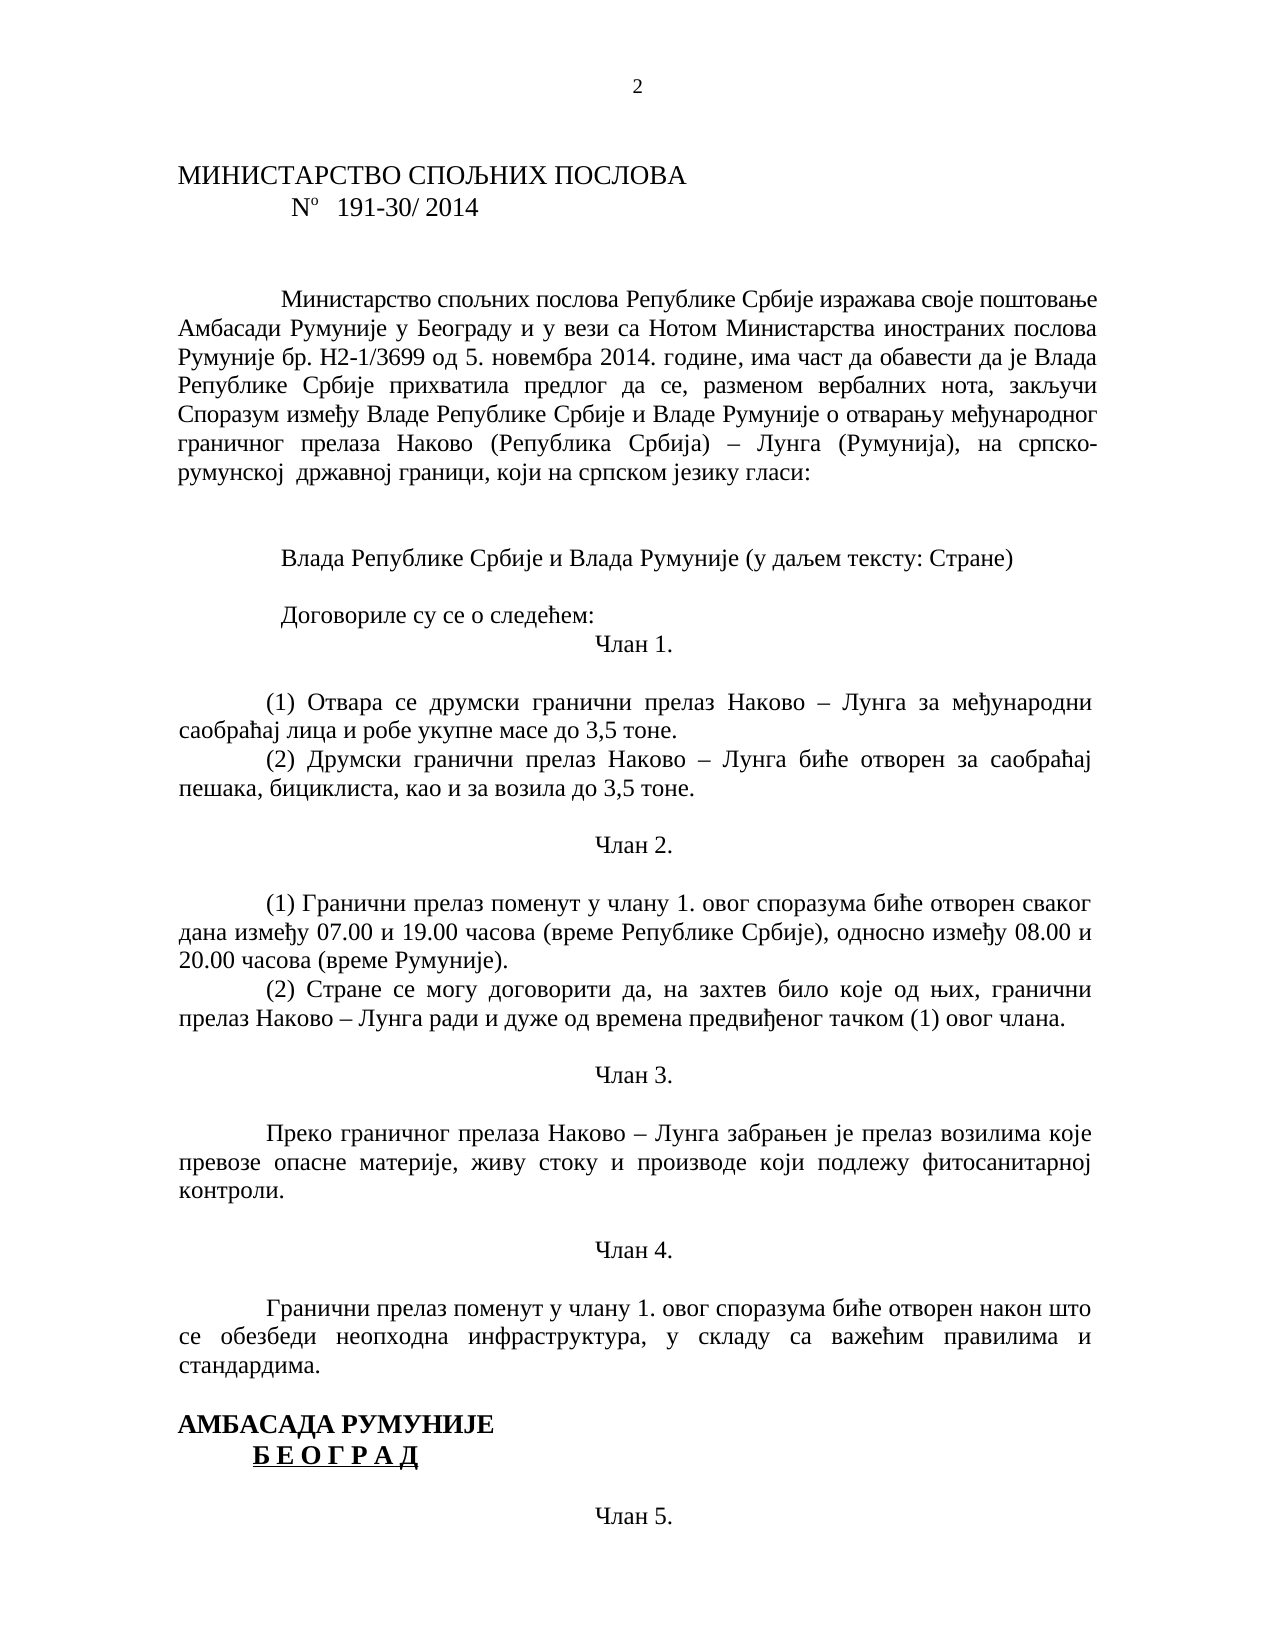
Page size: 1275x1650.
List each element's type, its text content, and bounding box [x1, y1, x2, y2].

text Члан 2. [177, 830, 1090, 859]
text Преко граничног прелаза Наково – Лунга забрањен је прелаз возилима које превозе опасне материје, живу стоку и производе који подлежу фитосанитарној контроли. [179, 1118, 1093, 1204]
text Влада Републике Србије и Влада Румуније (у даљем тексту: Стране) [177, 543, 1098, 572]
text Б Е О Г Р А Д [177, 1439, 1098, 1470]
text Члан 5. [177, 1501, 1090, 1530]
text АМБАСАДА РУМУНИЈЕ [177, 1408, 1098, 1439]
text Члан 3. [177, 1060, 1090, 1089]
text (2) Стране се могу договорити да, на захтев било које од њих, гранични прелаз Наково – Лунга ради и дуже од времена предвиђеног тачком (1) овог члана. [179, 974, 1093, 1032]
text Члан 4. [177, 1235, 1090, 1264]
text (2) Друмски гранични прелаз Наково – Лунга биће отворен за саобраћај пешака, бициклиста, као и за возила до 3,5 тоне. [179, 744, 1093, 802]
text (1) Гранични прелаз поменут у члану 1. овог споразума биће отворен сваког дана између 07.00 и 19.00 часова (време Републике Србије), односно између 08.00 и 20.00 часова (време Румуније). [179, 888, 1093, 974]
text Гранични прелаз поменут у члану 1. овог споразума биће отворен након што се обезбеди неопходна инфраструктура, у складу са важећим правилима и стандардима. [179, 1293, 1093, 1379]
text МИНИСТАРСТВО СПОЉНИХ ПОСЛОВА [177, 159, 1098, 191]
text Nо 191-30/ 2014 [177, 191, 1098, 222]
text (1) Отвара се друмски гранични прелаз Наково – Лунга за међународни саобраћај лица и робе укупне масе до 3,5 тоне. [179, 687, 1093, 744]
text Члан 1. [177, 629, 1090, 658]
text Договориле су се о следећем: [177, 600, 1098, 629]
text Министарство спољних послова Републике Србије изражава своје поштовање Амбасади Румуније у Београду и у вези са Нотом Министарства иностраних послова Румуније бр. H2-1/3699 од 5. новембра 2014. године, има част да обавести да је Влада Републике Србије прихватила предлог да се, разменом вербалних нота, закључи Споразум између Владе Републике Србије и Владе Румуније о отварању међународног граничног прелаза Наково (Република Србија) – Лунга (Румунија), на српско-румунској државној граници, који на српском језику гласи: [177, 284, 1098, 485]
